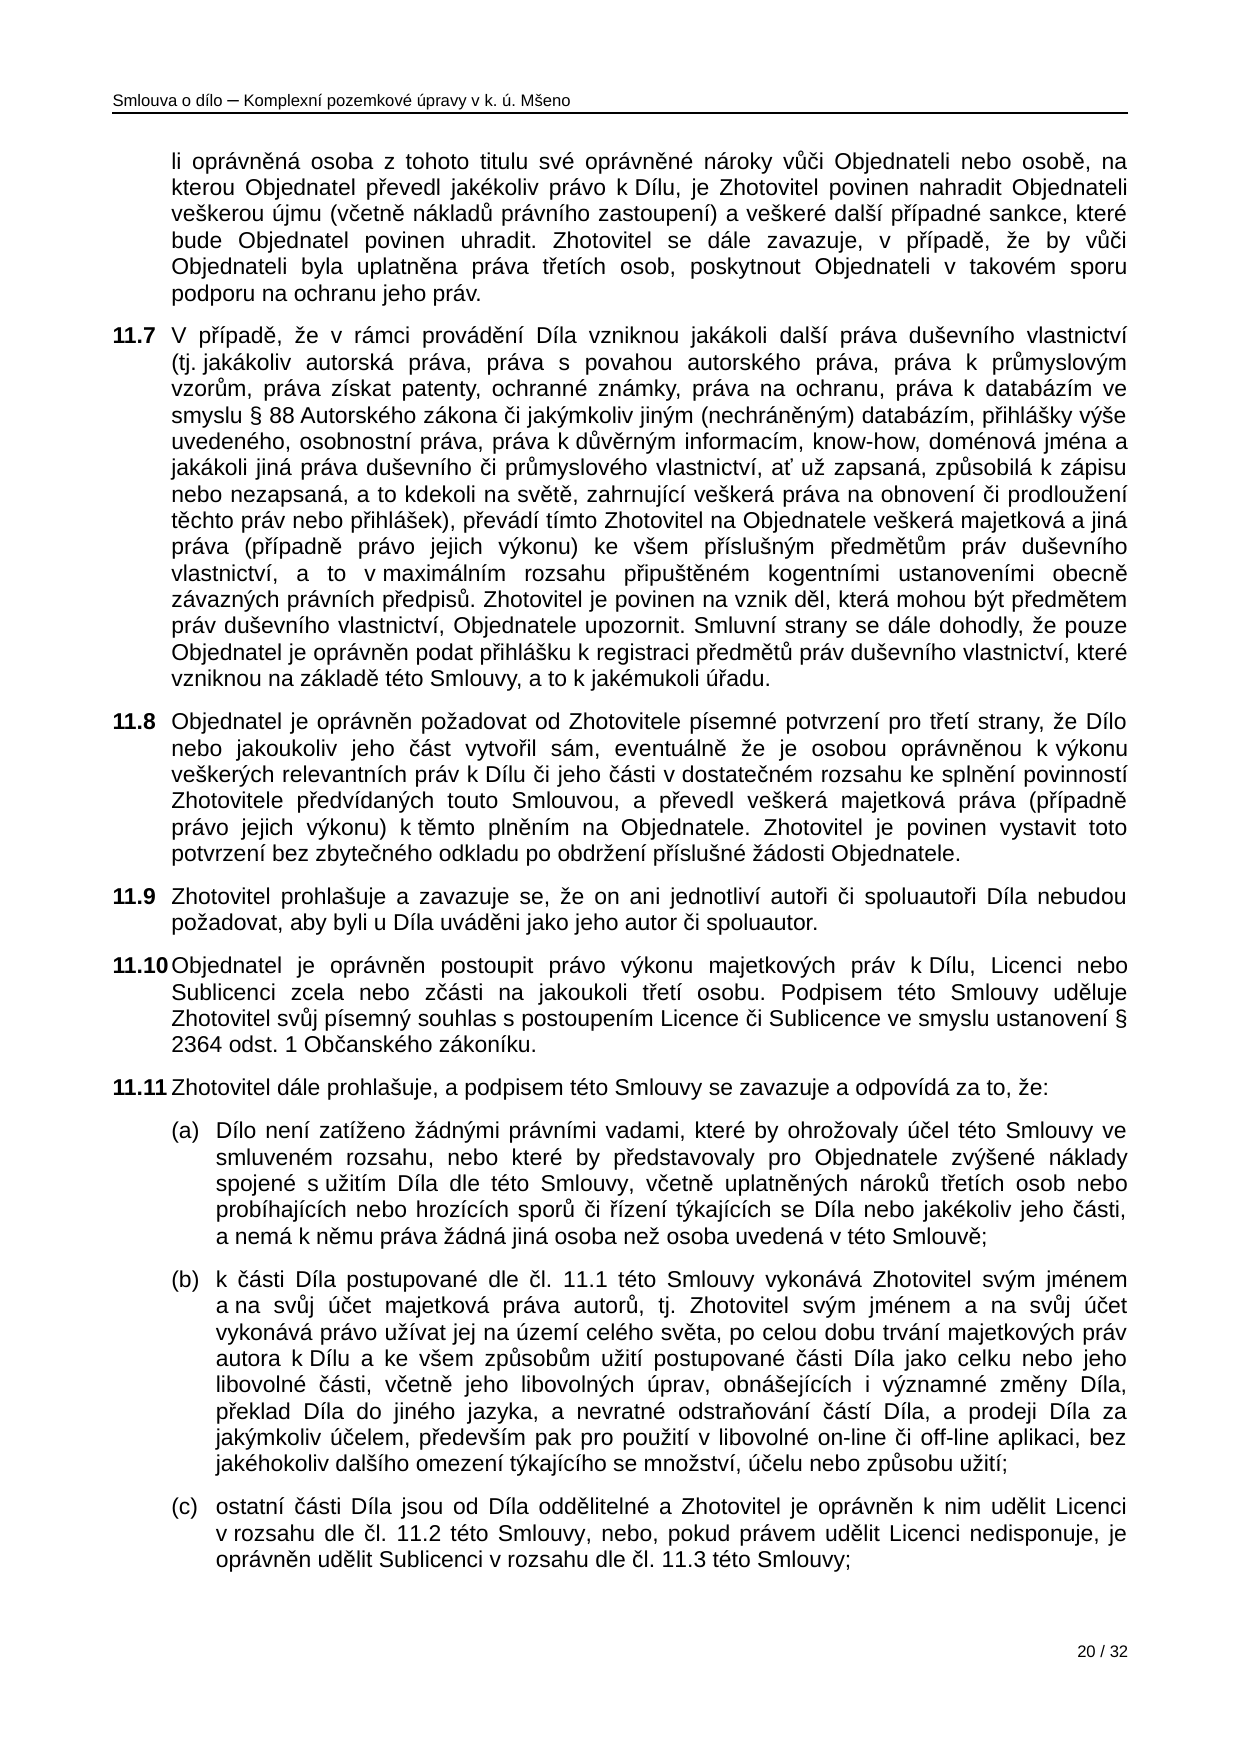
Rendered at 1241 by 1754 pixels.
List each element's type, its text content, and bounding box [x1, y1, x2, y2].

list Dílo není zatíženo žádnými právními vadami, které by ohrožovaly účel této Smlouvy ve smluveném rozsahu, nebo které by představovaly pro Objednatele zvýšené náklady spojené s užitím Díla dle této Smlouvy, včetně uplatněných nároků třetích osob nebo probíhajících nebo hrozících sporů či řízení týkajících se Díla nebo jakékoliv jeho části, a nemá k němu práva žádná jiná osoba než osoba uvedená v této Smlouvě; [171, 1117, 1128, 1249]
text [112, 148, 1128, 306]
text Objednatel je oprávněn požadovat od Zhotovitele písemné potvrzení pro třetí strany, že Dílo nebo jakoukoliv jeho část vytvořil sám, eventuálně že je osobou oprávněnou k výkonu veškerých relevantních práv k Dílu či jeho části v dostatečném rozsahu ke splnění povinností Zhotovitele předvídaných touto Smlouvou, a převedl veškerá majetková práva (případně právo jejich výkonu) k těmto plněním na Objednatele. Zhotovitel je povinen vystavit toto potvrzení bez zbytečného odkladu po obdržení příslušné žádosti Objednatele. [112, 708, 1128, 866]
text k části Díla postupované dle čl. 11.1 této Smlouvy vykonává Zhotovitel svým jménem a na svůj účet majetková práva autorů, tj. Zhotovitel svým jménem a na svůj účet vykonává právo užívat jej na území celého světa, po celou dobu trvání majetkových práv autora k Dílu a ke všem způsobům užití postupované části Díla jako celku nebo jeho libovolné části, včetně jeho libovolných úprav, obnášejících i významné změny Díla, překlad Díla do jiného jazyka, a nevratné odstraňování částí Díla, a prodeji Díla za jakýmkoliv účelem, především pak pro použití v libovolné on-line či off-line aplikaci, bez jakéhokoliv dalšího omezení týkajícího se množství, účelu nebo způsobu užití; [171, 1266, 1128, 1477]
text Objednatel je oprávněn postoupit právo výkonu majetkových práv k Dílu, Licenci nebo Sublicenci zcela nebo zčásti na jakoukoli třetí osobu. Podpisem této Smlouvy uděluje Zhotovitel svůj písemný souhlas s postoupením Licence či Sublicence ve smyslu ustanovení § 2364 odst. 1 Občanského zákoníku. [112, 952, 1128, 1058]
text ostatní části Díla jsou od Díla oddělitelné a Zhotovitel je oprávněn k nim udělit Licenci v rozsahu dle čl. 11.2 této Smlouvy, nebo, pokud právem udělit Licenci nedisponuje, je oprávněn udělit Sublicenci v rozsahu dle čl. 11.3 této Smlouvy; [171, 1493, 1128, 1572]
text Zhotovitel dále prohlašuje, a podpisem této Smlouvy se zavazuje a odpovídá za to, že: [112, 1074, 1128, 1101]
text V případě, že v rámci provádění Díla vzniknou jakákoli další práva duševního vlastnictví (tj. jakákoliv autorská práva, práva s povahou autorského práva, práva k průmyslovým vzorům, práva získat patenty, ochranné známky, práva na ochranu, práva k databázím ve smyslu § 88 Autorského zákona či jakýmkoliv jiným (nechráněným) databázím, přihlášky výše uvedeného, osobnostní práva, práva k důvěrným informacím, know-how, doménová jména a jakákoli jiná práva duševního či průmyslového vlastnictví, ať už zapsaná, způsobilá k zápisu nebo nezapsaná, a to kdekoli na světě, zahrnující veškerá práva na obnovení či prodloužení těchto práv nebo přihlášek), převádí tímto Zhotovitel na Objednatele veškerá majetková a jiná práva (případně právo jejich výkonu) ke všem příslušným předmětům práv duševního vlastnictví, a to v maximálním rozsahu připuštěném kogentními ustanoveními obecně závazných právních předpisů. Zhotovitel je povinen na vznik děl, která mohou být předmětem práv duševního vlastnictví, Objednatele upozornit. Smluvní strany se dále dohodly, že pouze Objednatel je oprávněn podat přihlášku k registraci předmětů práv duševního vlastnictví, které vzniknou na základě této Smlouvy, a to k jakémukoli úřadu. [112, 322, 1128, 691]
text Zhotovitel prohlašuje a zavazuje se, že on ani jednotliví autoři či spoluautoři Díla nebudou požadovat, aby byli u Díla uváděni jako jeho autor či spoluautor. [112, 883, 1128, 936]
